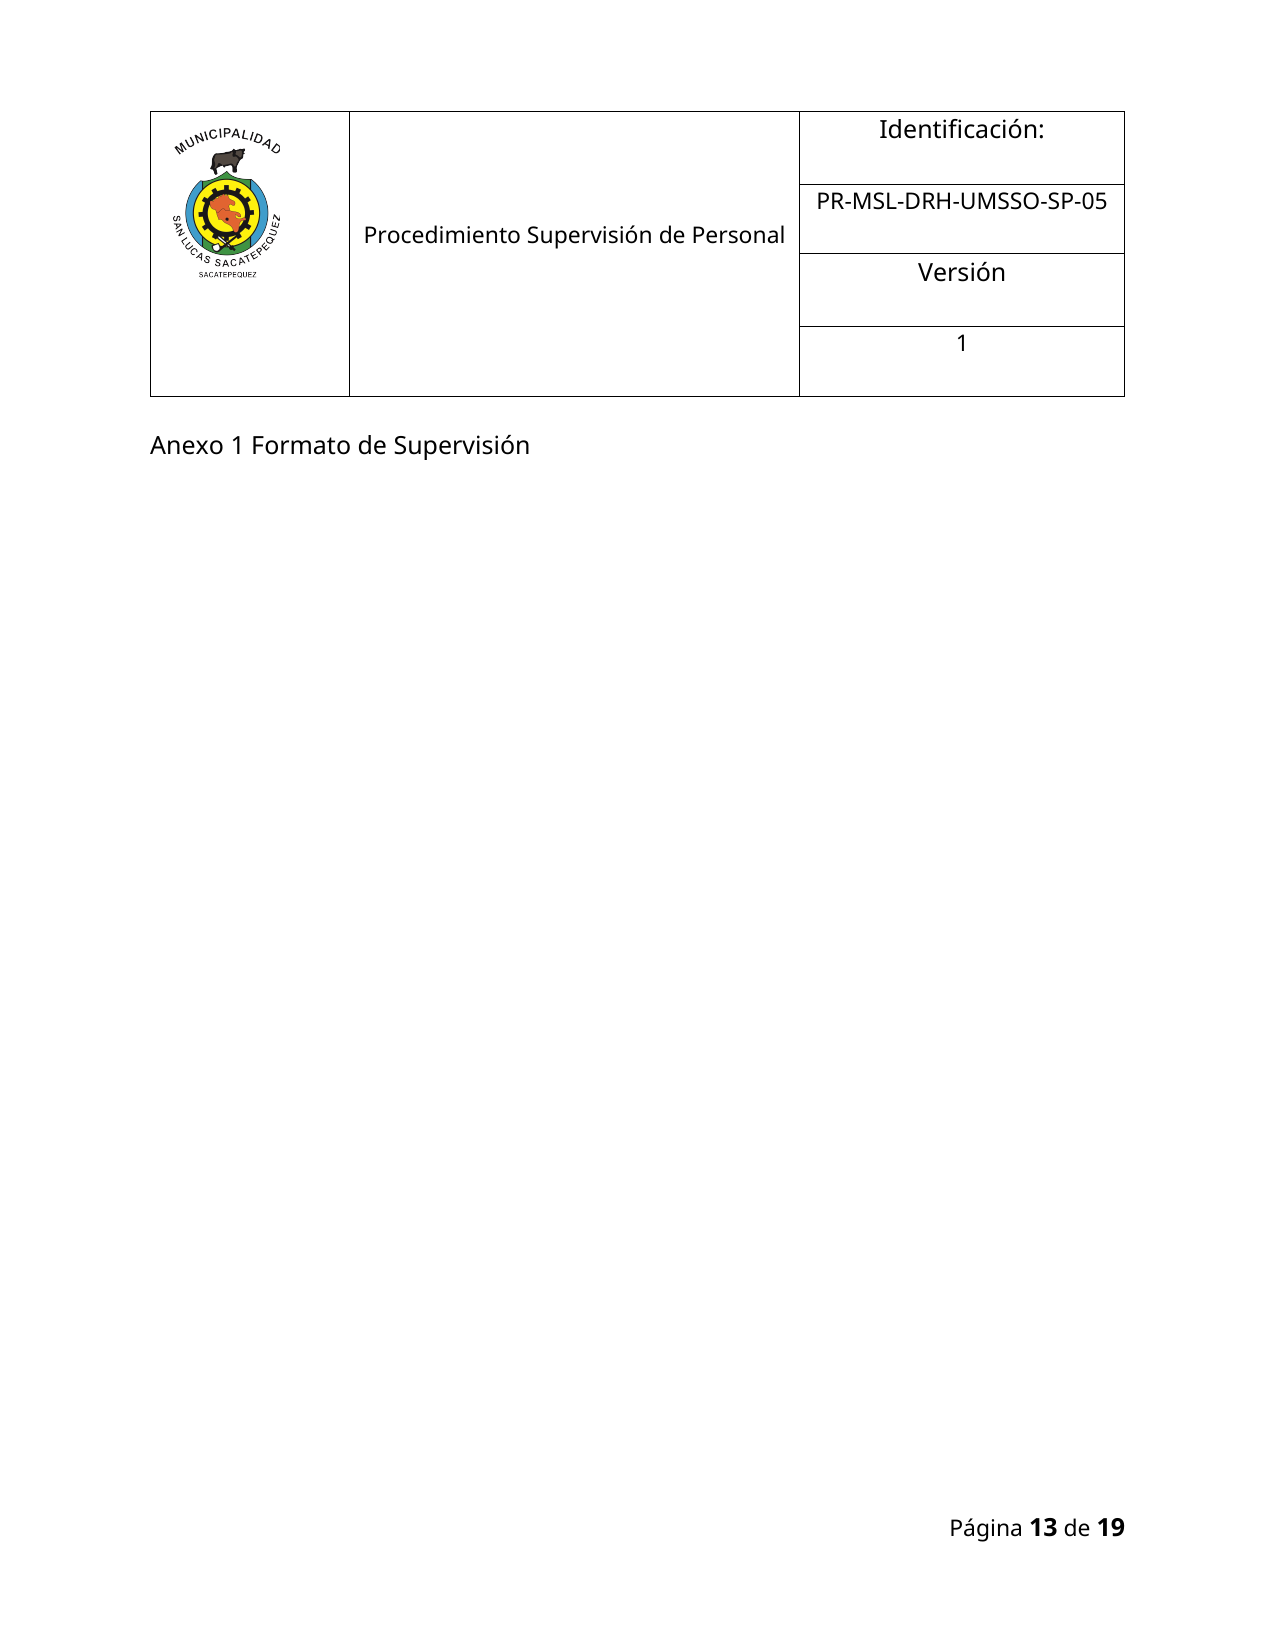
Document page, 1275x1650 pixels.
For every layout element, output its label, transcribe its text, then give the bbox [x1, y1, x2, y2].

picture [173, 128, 280, 278]
text Anexo 1 Formato de Supervisión [150, 428, 1125, 462]
